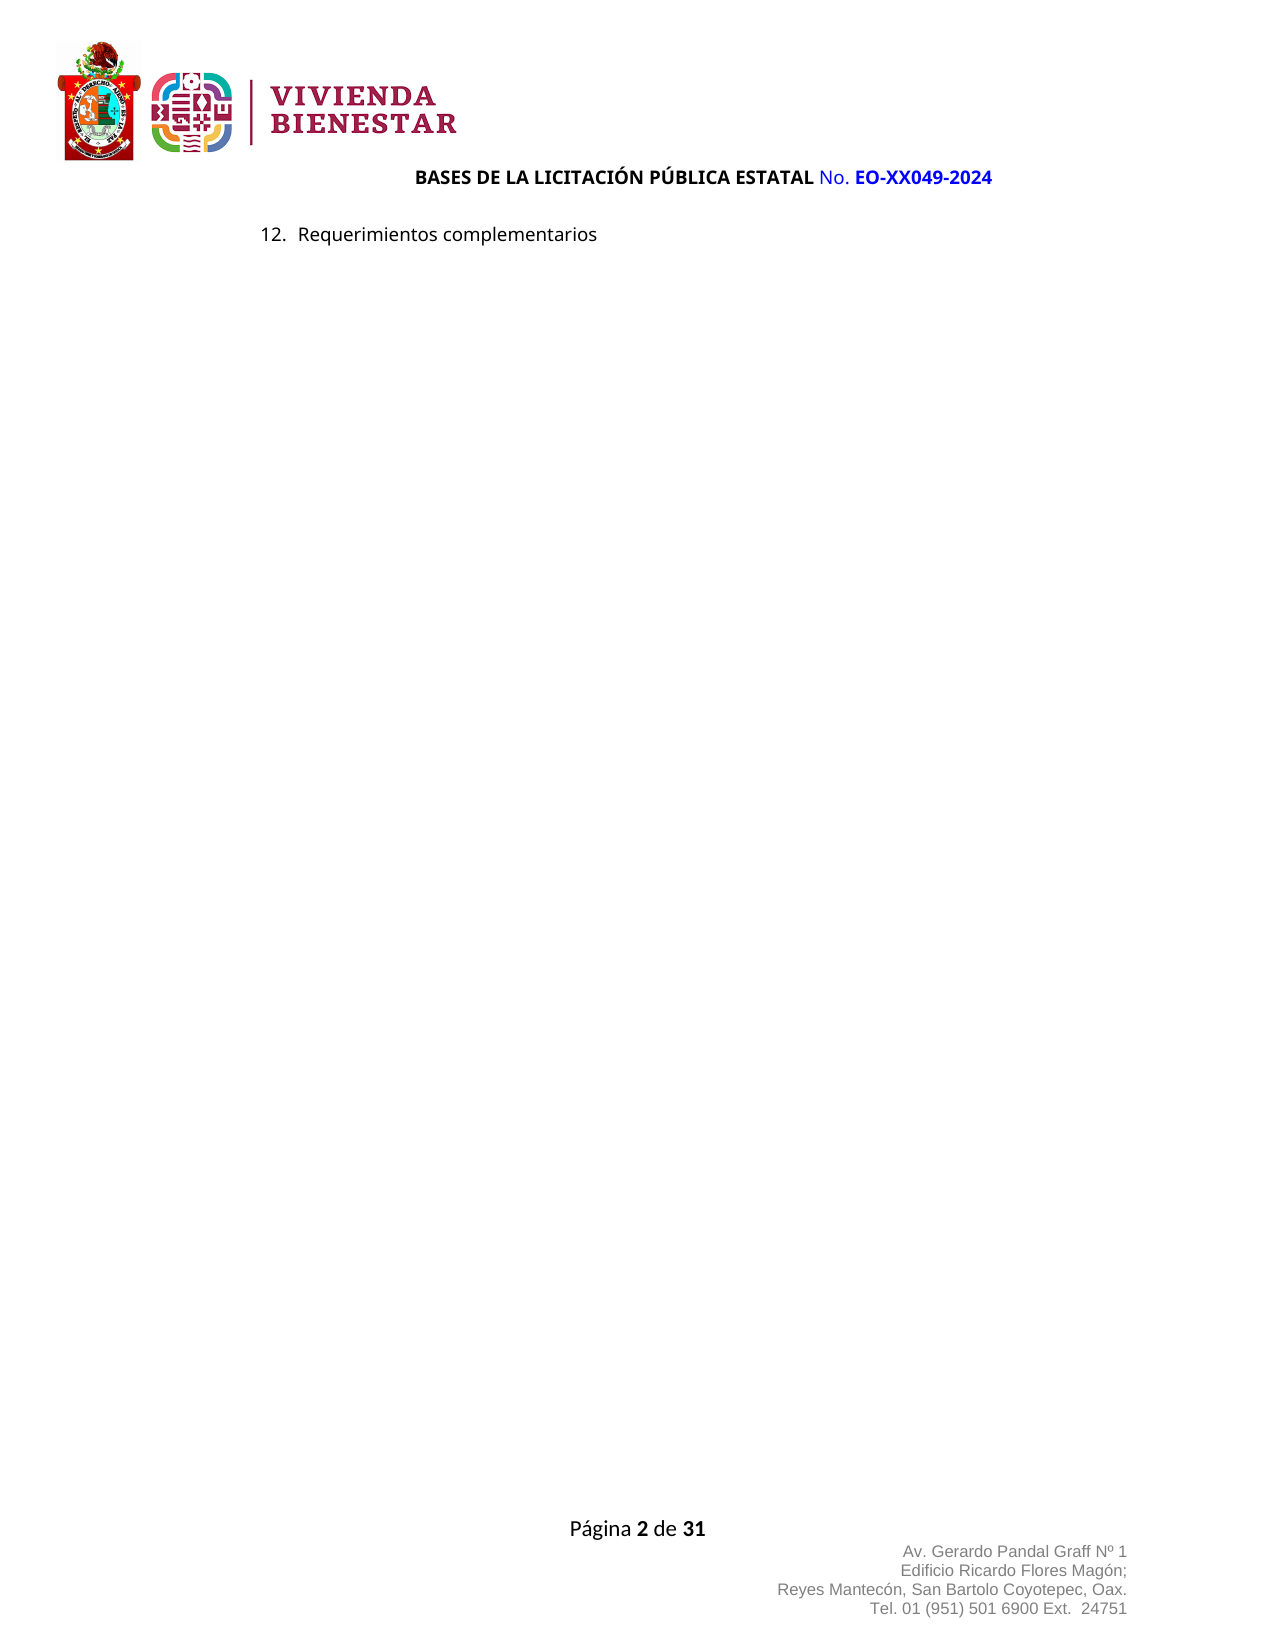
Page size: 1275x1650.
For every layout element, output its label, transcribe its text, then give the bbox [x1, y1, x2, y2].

picture [55, 41, 143, 163]
picture [147, 64, 473, 161]
list Requerimientos complementarios [260, 221, 1127, 247]
